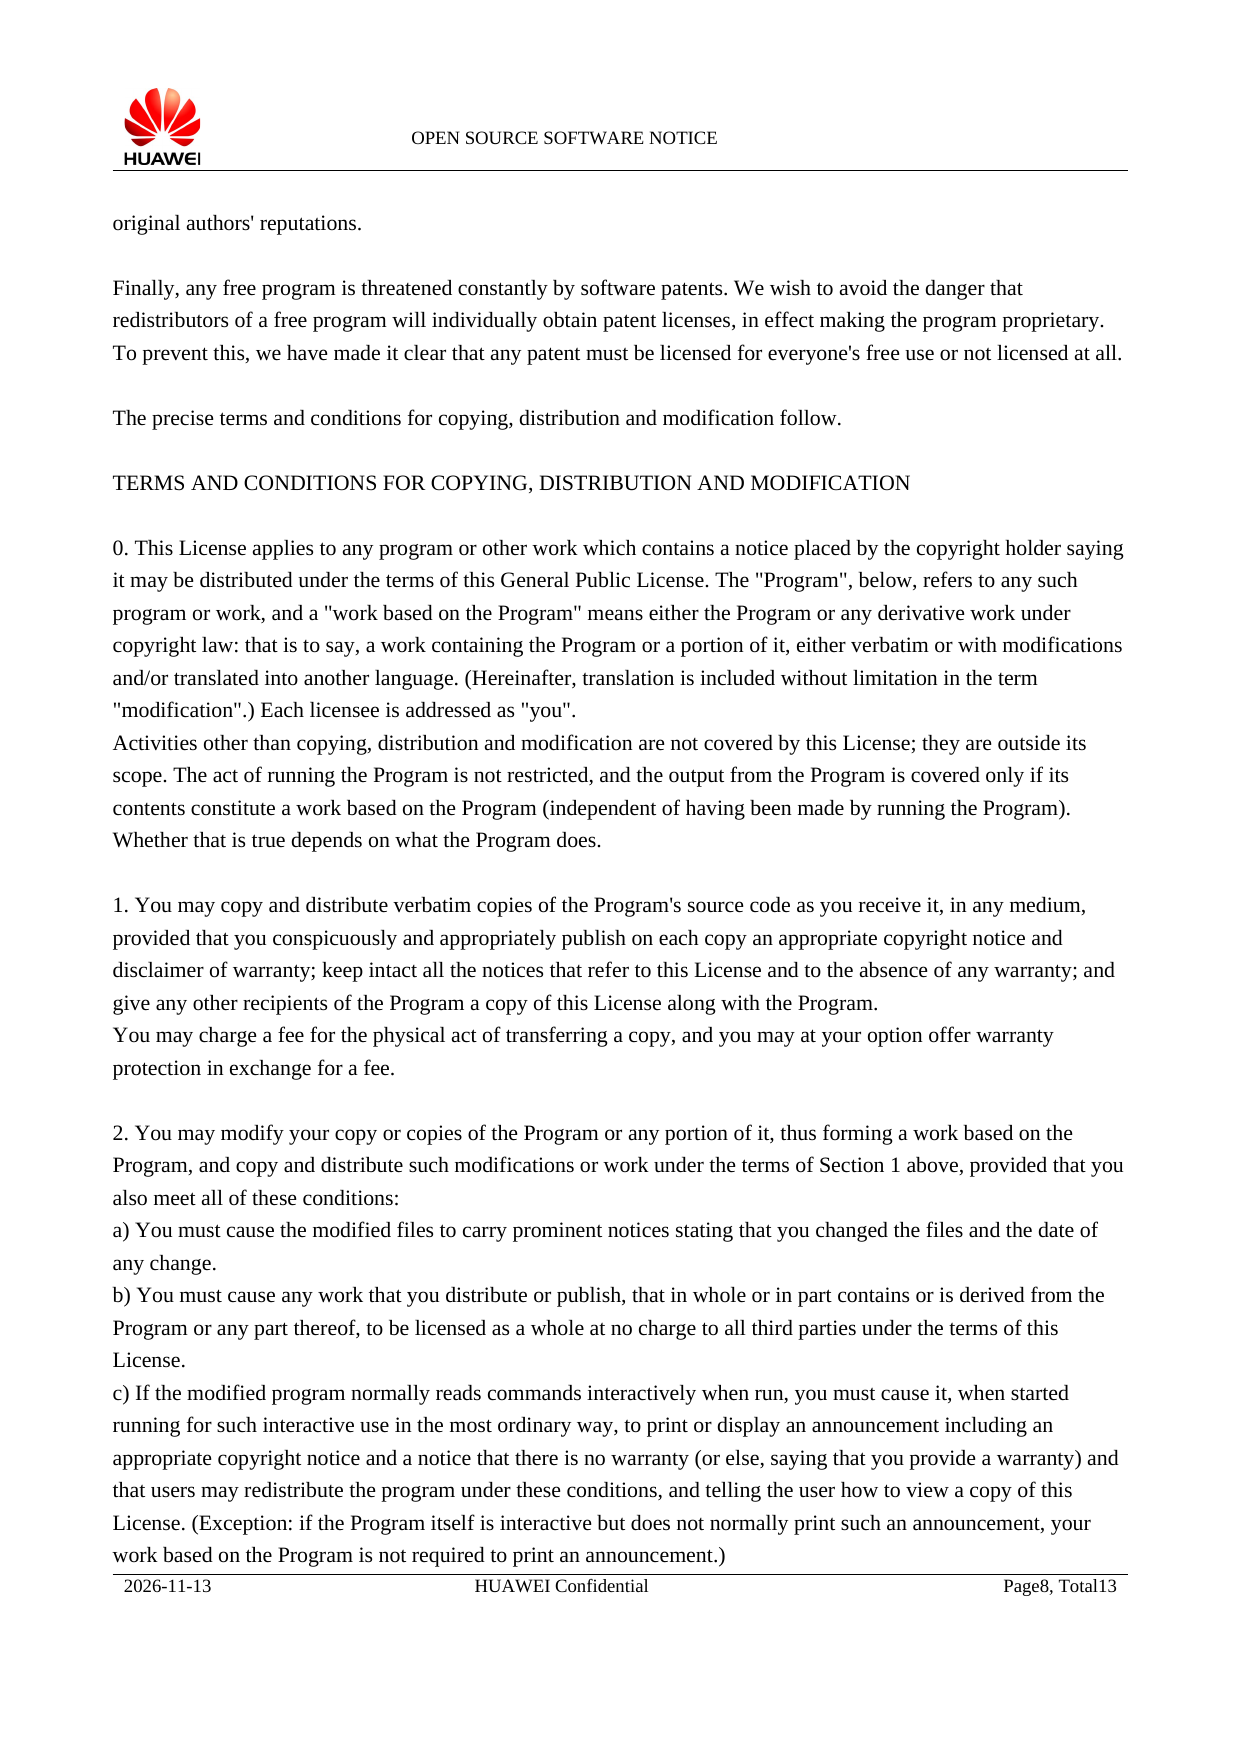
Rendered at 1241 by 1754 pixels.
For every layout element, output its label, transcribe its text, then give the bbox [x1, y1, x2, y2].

picture [124, 88, 201, 165]
